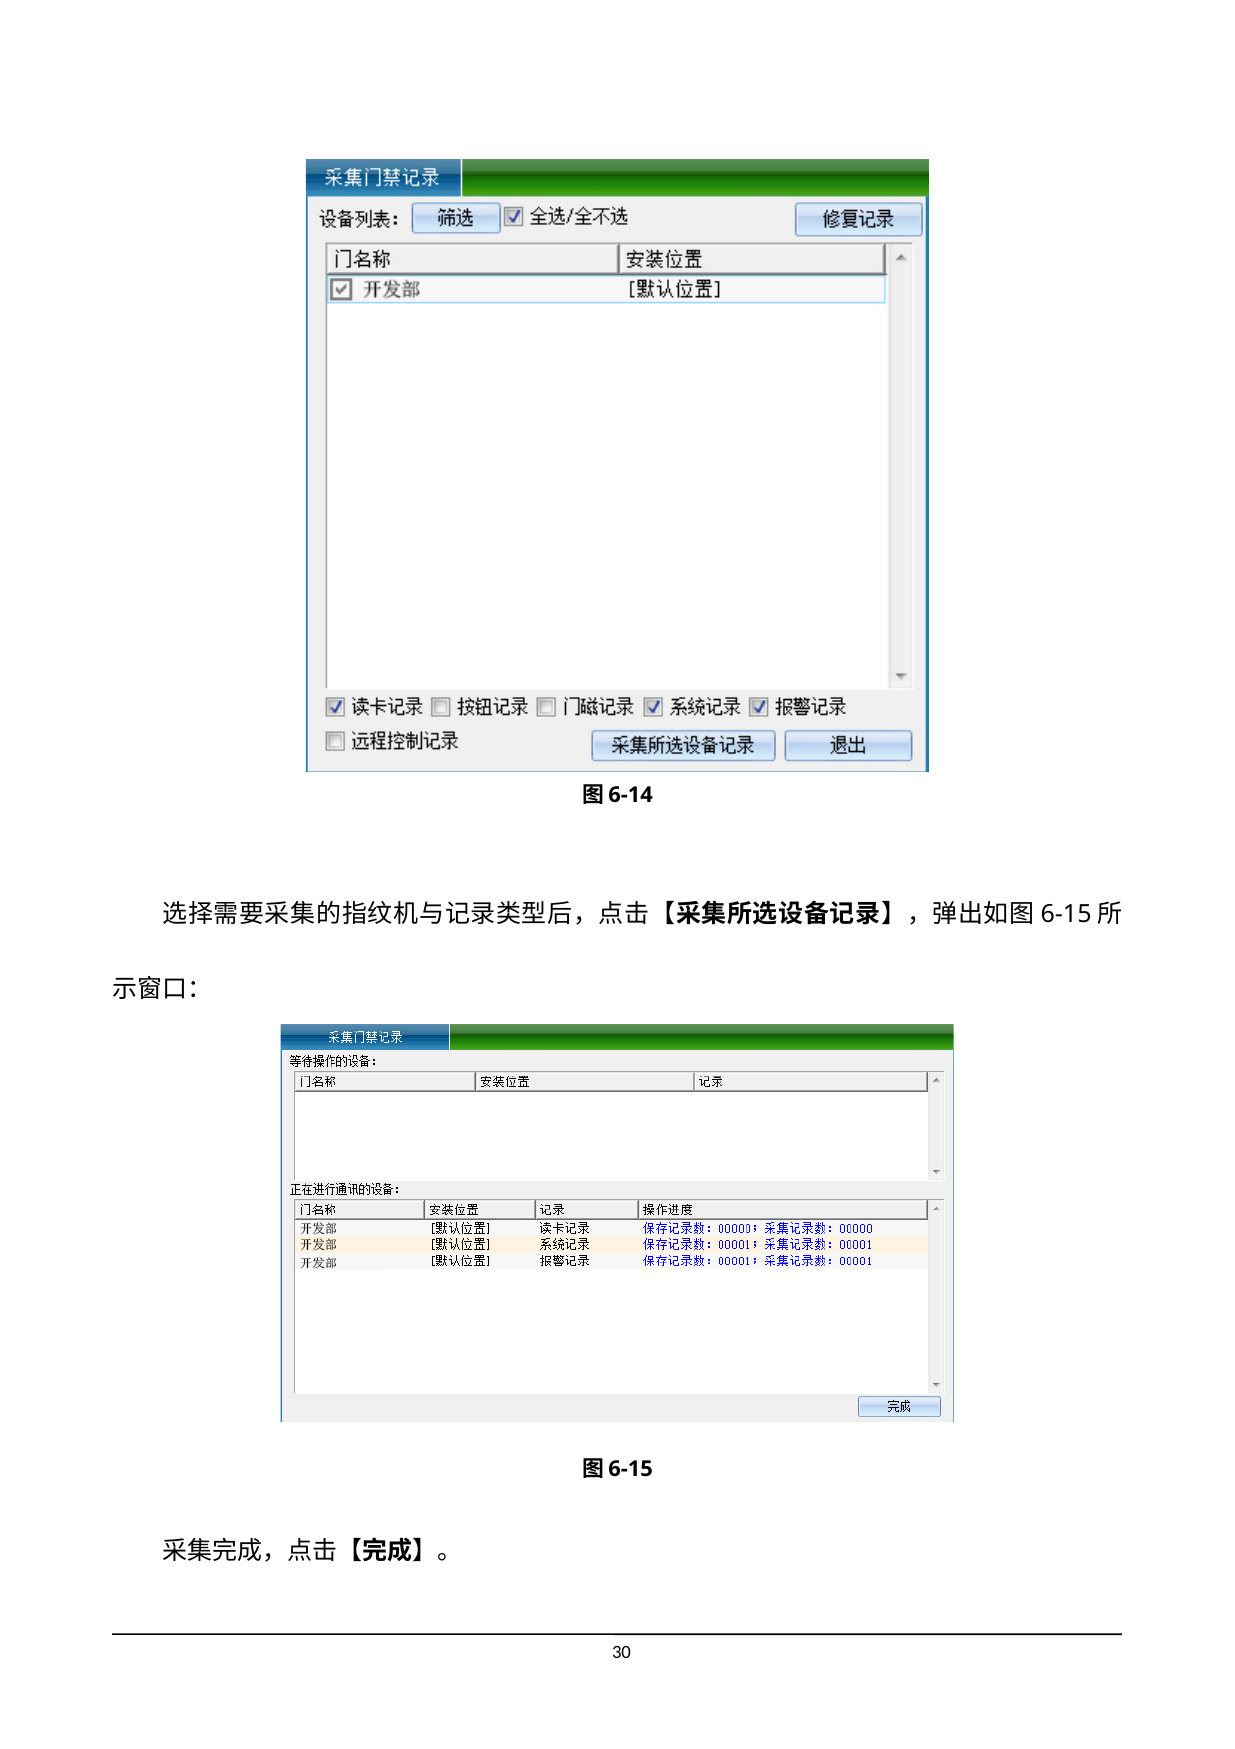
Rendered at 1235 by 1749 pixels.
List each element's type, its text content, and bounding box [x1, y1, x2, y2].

text 图6-15 [112, 1451, 1122, 1483]
picture [280, 1024, 954, 1422]
picture [305, 159, 929, 772]
text 采集完成，点击【完成】。 [112, 1516, 1122, 1581]
text 选择需要采集的指纹机与记录类型后，点击【采集所选设备记录】，弹出如图6-15所示窗口： [112, 879, 1122, 1019]
text 图6-14 [112, 777, 1122, 809]
